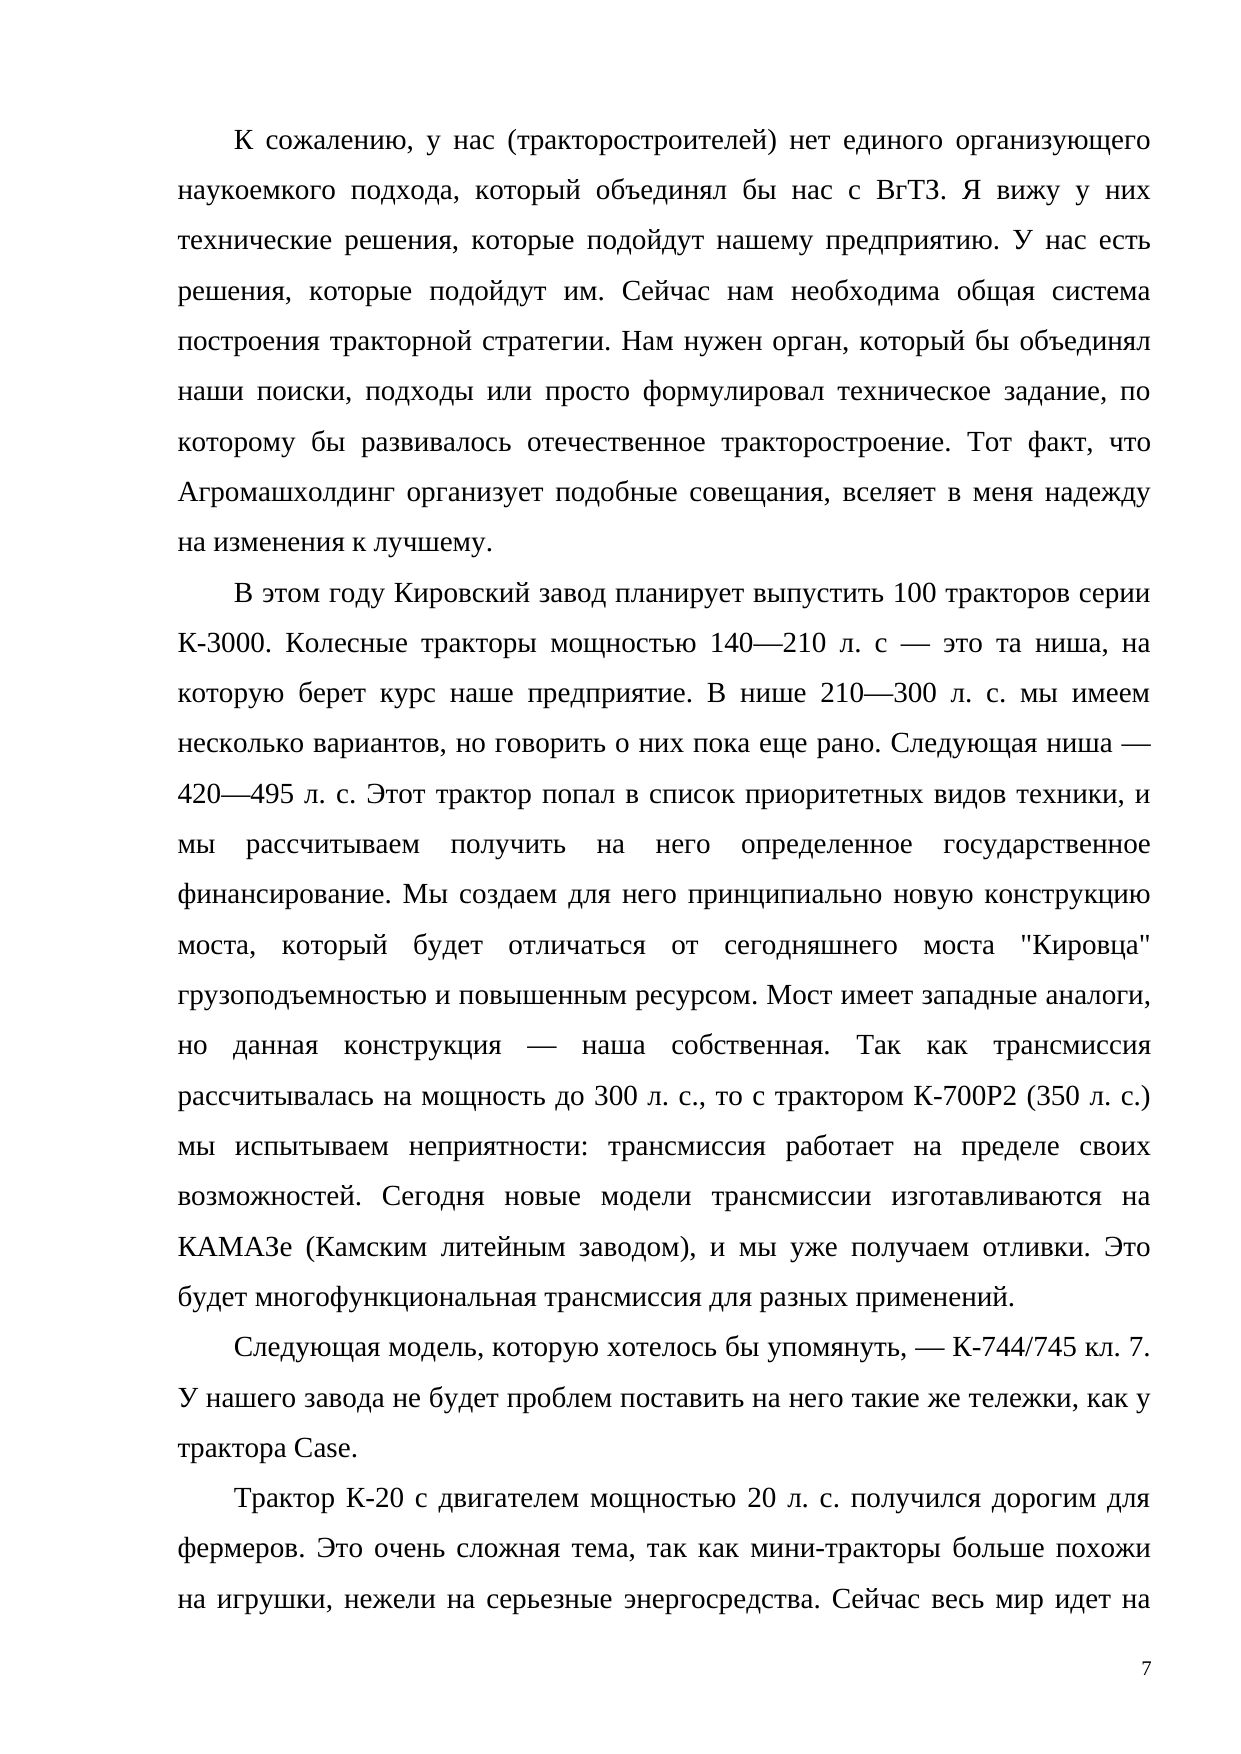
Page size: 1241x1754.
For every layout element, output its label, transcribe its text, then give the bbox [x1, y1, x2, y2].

text В этом году Кировский завод планирует выпустить 100 тракторов серии К-3000. Колесные тракторы мощностью 140—210 л. с — это та ниша, на которую берет курс наше предприятие. В нише 210—300 л. с. мы имеем несколько вариантов, но говорить о них пока еще рано. Следующая ниша — 420—495 л. с. Этот трактор попал в список приоритетных видов техники, и мы рассчитываем получить на него определенное государственное финансирование. Мы создаем для него принципиально новую конструкцию моста, который будет отличаться от сегодняшнего моста "Кировца" грузоподъемностью и повышенным ресурсом. Мост имеет западные аналоги, но данная конструкция — наша собственная. Так как трансмиссия рассчитывалась на мощность до 300 л. с., то с трактором К-700Р2 (350 л. с.) мы испытываем неприятности: трансмиссия работает на пределе своих возможностей. Сегодня новые модели трансмиссии изготавливаются на КАМАЗе (Камским литейным заводом), и мы уже получаем отливки. Это будет многофункциональная трансмиссия для разных применений. [177, 575, 1152, 1313]
text К сожалению, у нас (тракторостроителей) нет единого организующего наукоемкого подхода, который объединял бы нас с ВгТЗ. Я вижу у них технические решения, которые подойдут нашему предприятию. У нас есть решения, которые подойдут им. Сейчас нам необходима общая система построения тракторной стратегии. Нам нужен орган, который бы объединял наши поиски, подходы или просто формулировал техническое задание, по которому бы развивалось отечественное тракторостроение. Тот факт, что Агромашхолдинг организует подобные совещания, вселяет в меня надежду на изменения к лучшему. [177, 122, 1152, 558]
text Следующая модель, которую хотелось бы упомянуть, — К-744/745 кл. 7. У нашего завода не будет проблем поставить на него такие же тележки, как у трактора Case. [177, 1329, 1152, 1463]
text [177, 1480, 1152, 1614]
